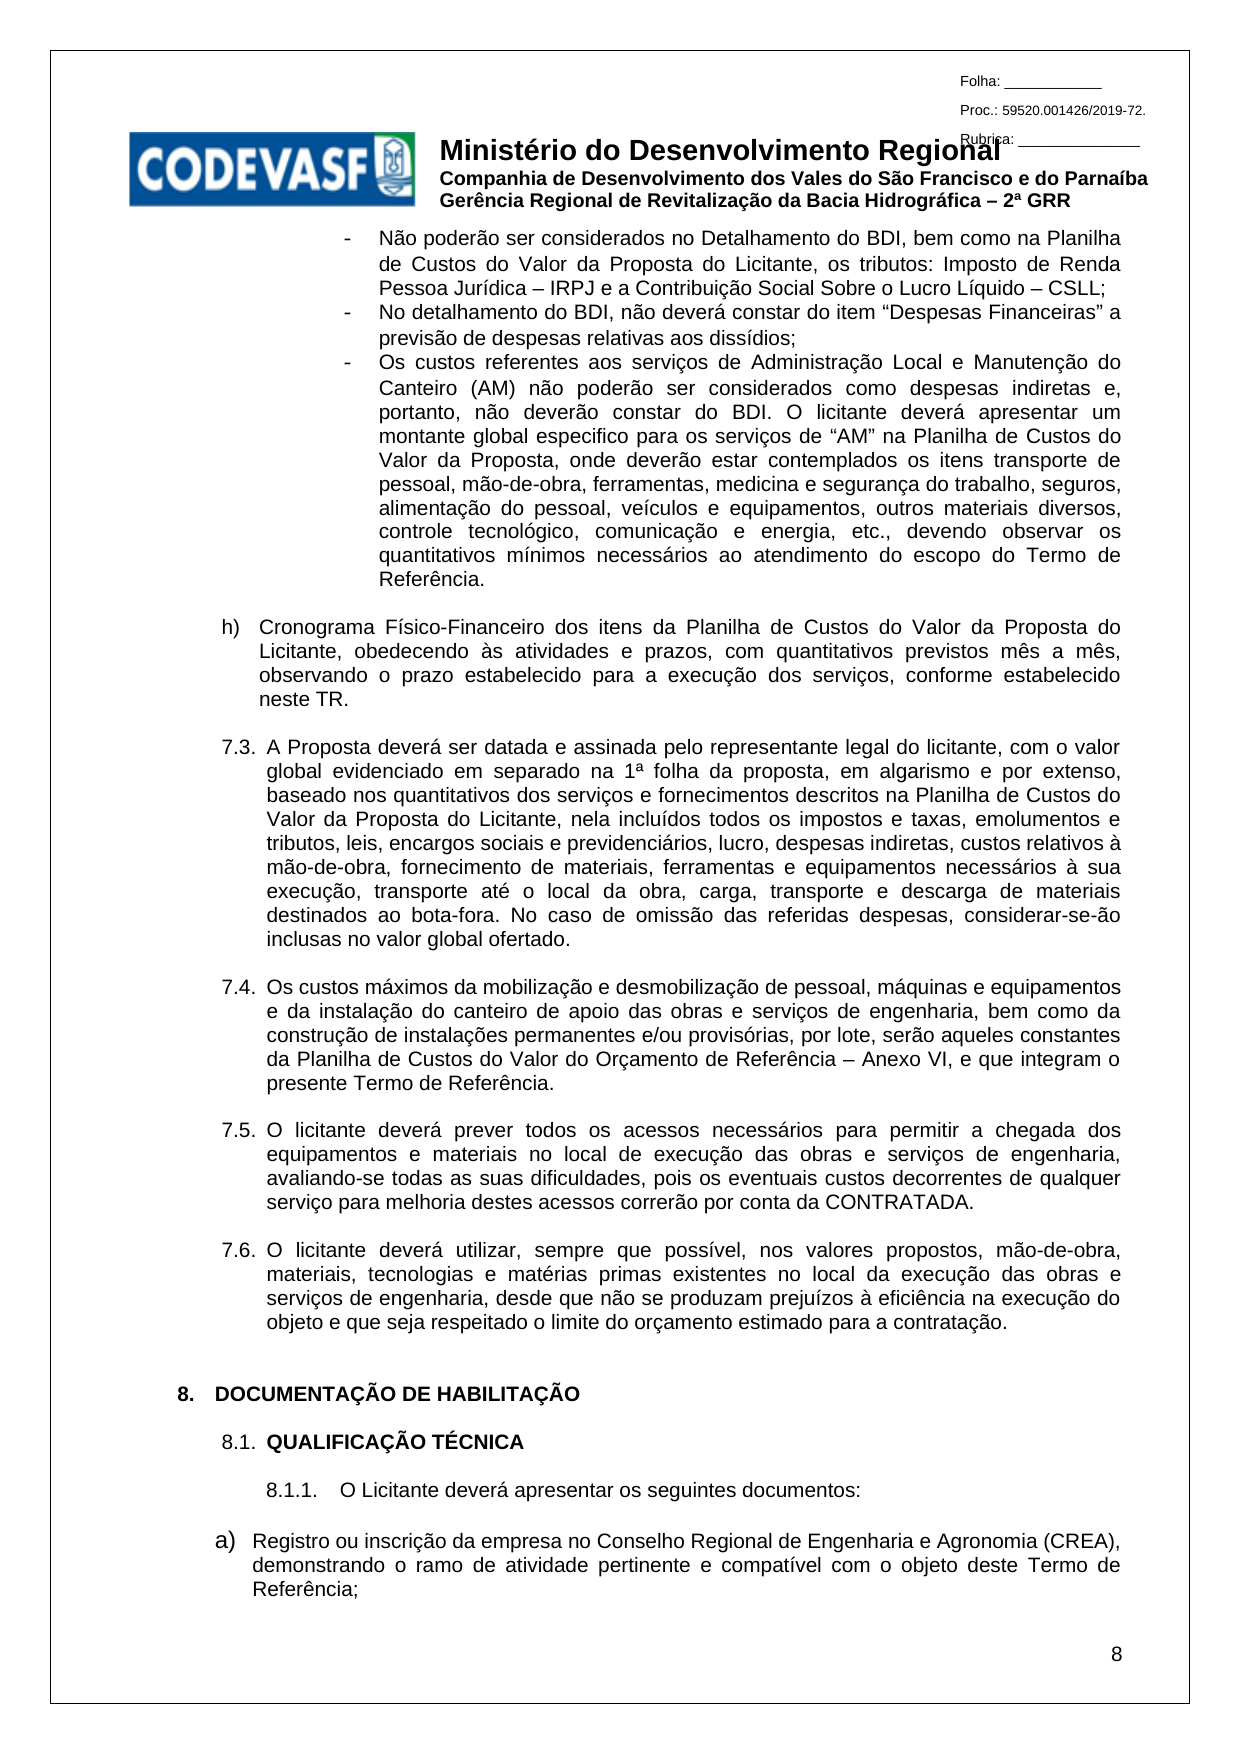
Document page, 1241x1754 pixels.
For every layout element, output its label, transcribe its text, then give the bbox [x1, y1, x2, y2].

list Os custos referentes aos serviços de Administração Local e Manutenção do Canteiro (AM) não poderão ser considerados como despesas indiretas e, portanto, não deverão constar do BDI. O licitante deverá apresentar um montante global especifico para os serviços de “AM” na Planilha de Custos do Valor da Proposta, onde deverão estar contemplados os itens transporte de pessoal, mão-de-obra, ferramentas, medicina e segurança do trabalho, seguros, alimentação do pessoal, veículos e equipamentos, outros materiais diversos, controle tecnológico, comunicação e energia, etc., devendo observar os quantitativos mínimos necessários ao atendimento do escopo do Termo de Referência. [341, 350, 1122, 591]
list Cronograma Físico-Financeiro dos itens da Planilha de Custos do Valor da Proposta do Licitante, obedecendo às atividades e prazos, com quantitativos previstos mês a mês, observando o prazo estabelecido para a execução dos serviços, conforme estabelecido neste TR. [221, 615, 1122, 711]
subtitle QUALIFICAÇÃO TÉCNICA [221, 1430, 1122, 1454]
list Não poderão ser considerados no Detalhamento do BDI, bem como na Planilha de Custos do Valor da Proposta do Licitante, os tributos: Imposto de Renda Pessoa Jurídica – IRPJ e a Contribuição Social Sobre o Lucro Líquido – CSLL; [341, 226, 1122, 300]
list Registro ou inscrição da empresa no Conselho Regional de Engenharia e Agronomia (CREA), demonstrando o ramo de atividade pertinente e compatível com o objeto deste Termo de Referência; [214, 1526, 1122, 1601]
subtitle Os custos máximos da mobilização e desmobilização de pessoal, máquinas e equipamentos e da instalação do canteiro de apoio das obras e serviços de engenharia, bem como da construção de instalações permanentes e/ou provisórias, por lote, serão aqueles constantes da Planilha de Custos do Valor do Orçamento de Referência – Anexo VI, e que integram o presente Termo de Referência. [221, 974, 1122, 1094]
subtitle A Proposta deverá ser datada e assinada pelo representante legal do licitante, com o valor global evidenciado em separado na 1ª folha da proposta, em algarismo e por extenso, baseado nos quantitativos dos serviços e fornecimentos descritos na Planilha de Custos do Valor da Proposta do Licitante, nela incluídos todos os impostos e taxas, emolumentos e tributos, leis, encargos sociais e previdenciários, lucro, despesas indiretas, custos relativos à mão-de-obra, fornecimento de materiais, ferramentas e equipamentos necessários à sua execução, transporte até o local da obra, carga, transporte e descarga de materiais destinados ao bota-fora. No caso de omissão das referidas despesas, considerar-se-ão inclusas no valor global ofertado. [221, 735, 1122, 951]
picture [129, 132, 417, 209]
subtitle O Licitante deverá apresentar os seguintes documentos: [266, 1478, 1122, 1502]
list No detalhamento do BDI, não deverá constar do item “Despesas Financeiras” a previsão de despesas relativas aos dissídios; [341, 300, 1122, 350]
subtitle O licitante deverá prever todos os acessos necessários para permitir a chegada dos equipamentos e materiais no local de execução das obras e serviços de engenharia, avaliando-se todas as suas dificuldades, pois os eventuais custos decorrentes de qualquer serviço para melhoria destes acessos correrão por conta da CONTRATADA. [221, 1118, 1122, 1214]
subtitle DOCUMENTAÇÃO DE HABILITAÇÃO [177, 1382, 1122, 1406]
subtitle O licitante deverá utilizar, sempre que possível, nos valores propostos, mão-de-obra, materiais, tecnologias e matérias primas existentes no local da execução das obras e serviços de engenharia, desde que não se produzam prejuízos à eficiência na execução do objeto e que seja respeitado o limite do orçamento estimado para a contratação. [221, 1238, 1122, 1334]
